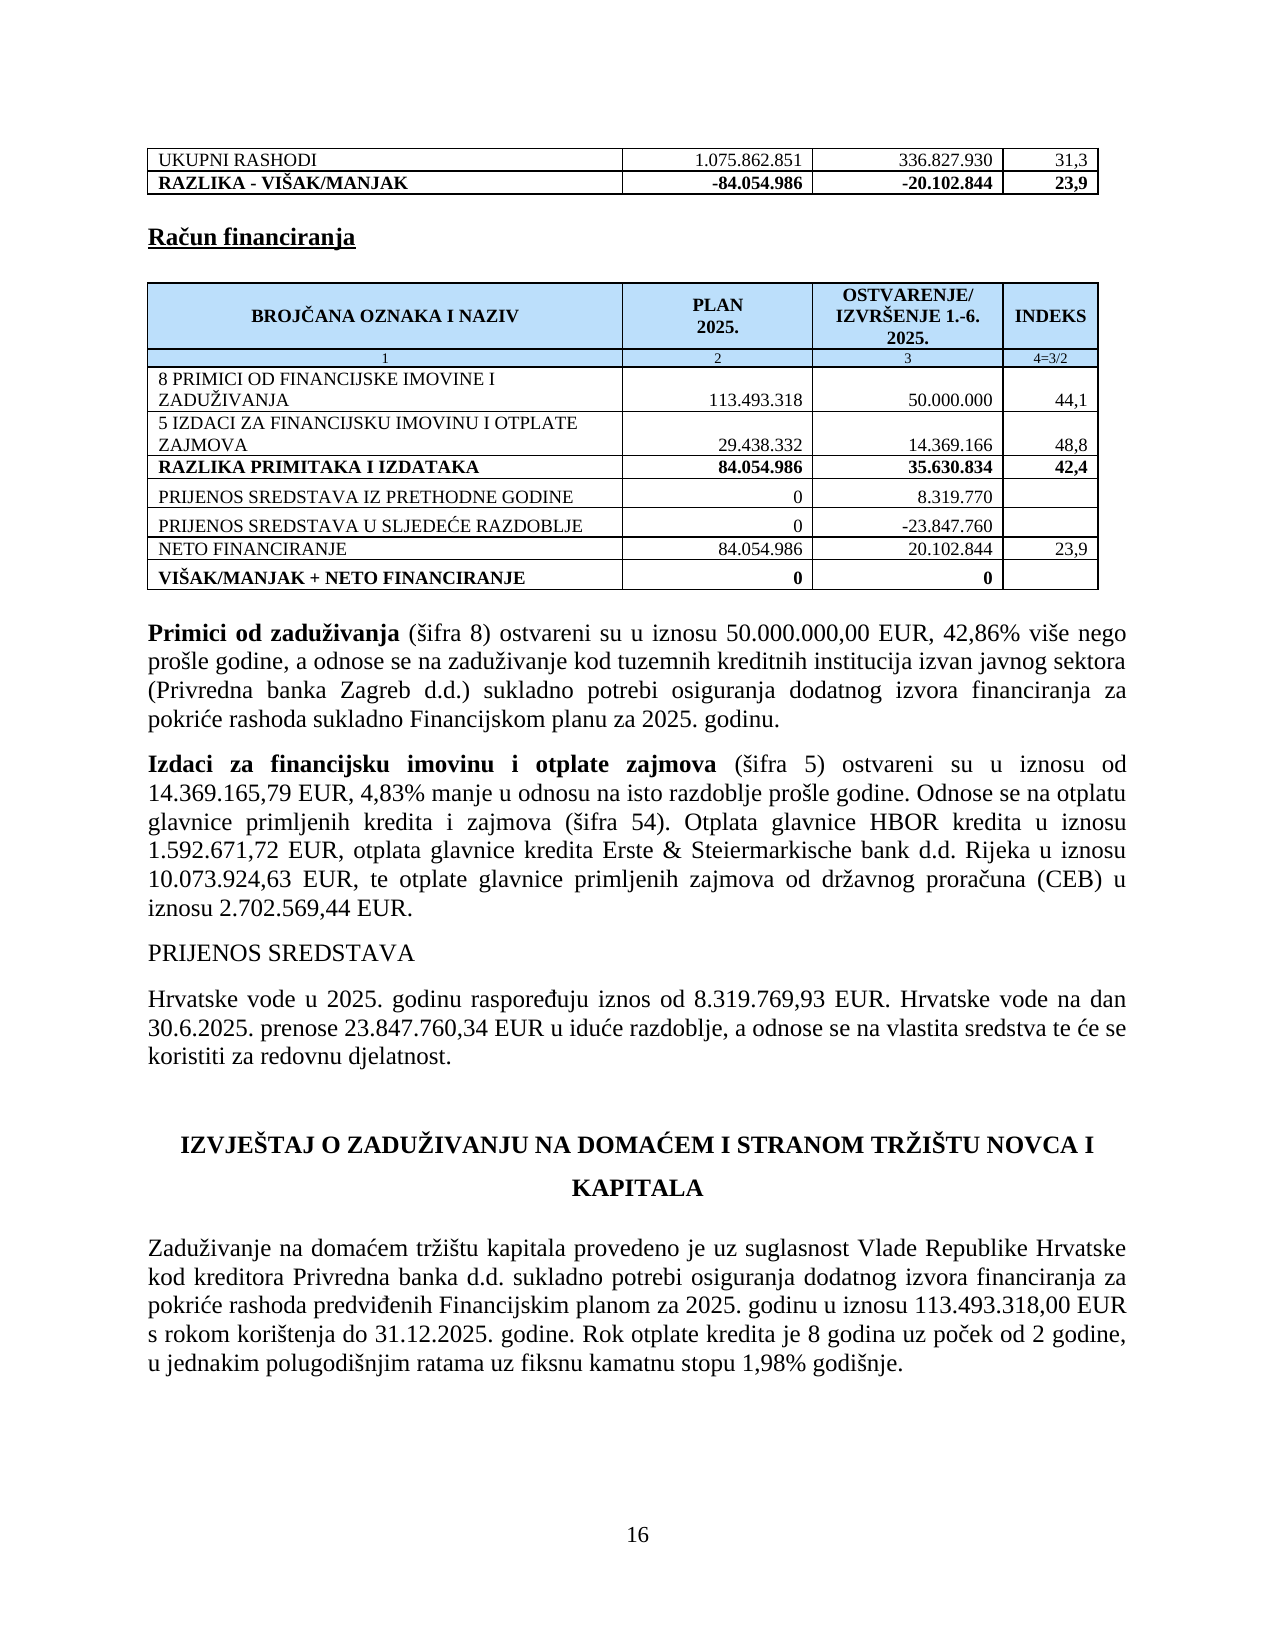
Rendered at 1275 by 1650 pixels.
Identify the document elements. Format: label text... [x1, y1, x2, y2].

text Primici od zaduživanja (šifra 8) ostvareni su u iznosu 50.000.000,00 EUR, 42,86% više nego prošle godine, a odnose se na zaduživanje kod tuzemnih kreditnih institucija izvan javnog sektora (Privredna banka Zagreb d.d.) sukladno potrebi osiguranja dodatnog izvora financiranja za pokriće rashoda sukladno Financijskom planu za 2025. godinu. [148, 618, 1127, 733]
text IZVJEŠTAJ O ZADUŽIVANJU NA DOMAĆEM I STRANOM TRŽIŠTU NOVCA I KAPITALA [148, 1087, 1127, 1202]
table_cell PRIJENOS SREDSTAVA IZ PRETHODNE GODINE [148, 479, 622, 507]
table_cell RAZLIKA - VIŠAK/MANJAK [148, 172, 622, 193]
table_cell RAZLIKA PRIMITAKA I IZDATAKA [148, 456, 622, 478]
table_cell 113.493.318 [623, 368, 812, 411]
table_cell 3 [813, 350, 1002, 366]
table_cell UKUPNI RASHODI [148, 149, 622, 170]
table_cell 0 [813, 560, 1002, 588]
text Zaduživanje na domaćem tržištu kapitala provedeno je uz suglasnost Vlade Republike Hrvatske kod kreditora Privredna banka d.d. sukladno potrebi osiguranja dodatnog izvora financiranja za pokriće rashoda predviđenih Financijskim planom za 2025. godinu u iznosu 113.493.318,00 EUR s rokom korištenja do 31.12.2025. godine. Rok otplate kredita je 8 godina uz poček od 2 godine, u jednakim polugodišnjim ratama uz fiksnu kamatnu stopu 1,98% godišnje. [148, 1233, 1127, 1377]
table_cell 0 [623, 560, 812, 588]
table_cell NETO FINANCIRANJE [148, 538, 622, 559]
table_cell [1004, 508, 1097, 536]
table_cell 8.319.770 [813, 479, 1002, 507]
table_cell VIŠAK/MANJAK + NETO FINANCIRANJE [148, 560, 622, 588]
text Hrvatske vode u 2025. godinu raspoređuju iznos od 8.319.769,93 EUR. Hrvatske vode na dan 30.6.2025. prenose 23.847.760,34 EUR u iduće razdoblje, a odnose se na vlastita sredstva te će se koristiti za redovnu djelatnost. [148, 984, 1127, 1070]
table_header INDEKS [1004, 284, 1097, 348]
text Izdaci za financijsku imovinu i otplate zajmova (šifra 5) ostvareni su u iznosu od 14.369.165,79 EUR, 4,83% manje u odnosu na isto razdoblje prošle godine. Odnose se na otplatu glavnice primljenih kredita i zajmova (šifra 54). Otplata glavnice HBOR kredita u iznosu 1.592.671,72 EUR, otplata glavnice kredita Erste & Steiermarkische bank d.d. Rijeka u iznosu 10.073.924,63 EUR, te otplate glavnice primljenih zajmova od državnog proračuna (CEB) u iznosu 2.702.569,44 EUR. [148, 749, 1127, 922]
text Račun financiranja [148, 222, 1127, 251]
table_cell 44,1 [1004, 368, 1097, 411]
table_cell 0 [623, 479, 812, 507]
table_cell 48,8 [1004, 412, 1097, 455]
table_header PLAN 2025. [623, 284, 812, 348]
table_header OSTVARENJE/ IZVRŠENJE 1.-6. 2025. [813, 284, 1002, 348]
table_cell 50.000.000 [813, 368, 1002, 411]
table_cell 84.054.986 [623, 456, 812, 478]
table_cell -84.054.986 [623, 172, 812, 193]
table_cell 23,9 [1004, 172, 1097, 193]
text PRIJENOS SREDSTAVA [148, 938, 1127, 967]
table_cell 336.827.930 [813, 149, 1002, 170]
table_cell PRIJENOS SREDSTAVA U SLJEDEĆE RAZDOBLJE [148, 508, 622, 536]
table_cell 23,9 [1004, 538, 1097, 559]
table_cell 1.075.862.851 [623, 149, 812, 170]
table_cell 31,3 [1004, 149, 1097, 170]
table_cell 35.630.834 [813, 456, 1002, 478]
table_cell 29.438.332 [623, 412, 812, 455]
table_cell -20.102.844 [813, 172, 1002, 193]
table_cell [1004, 560, 1097, 588]
table_cell 14.369.166 [813, 412, 1002, 455]
table_cell -23.847.760 [813, 508, 1002, 536]
table_cell 42,4 [1004, 456, 1097, 478]
table_cell 1 [148, 350, 622, 366]
table_cell 0 [623, 508, 812, 536]
table_cell 5 IZDACI ZA FINANCIJSKU IMOVINU I OTPLATE ZAJMOVA [148, 412, 622, 455]
table_cell 84.054.986 [623, 538, 812, 559]
table_cell 4=3/2 [1004, 350, 1097, 366]
table_cell [1004, 479, 1097, 507]
table_cell 8 PRIMICI OD FINANCIJSKE IMOVINE I ZADUŽIVANJA [148, 368, 622, 411]
table_header BROJČANA OZNAKA I NAZIV [148, 284, 622, 348]
table_cell 20.102.844 [813, 538, 1002, 559]
table_cell 2 [623, 350, 812, 366]
